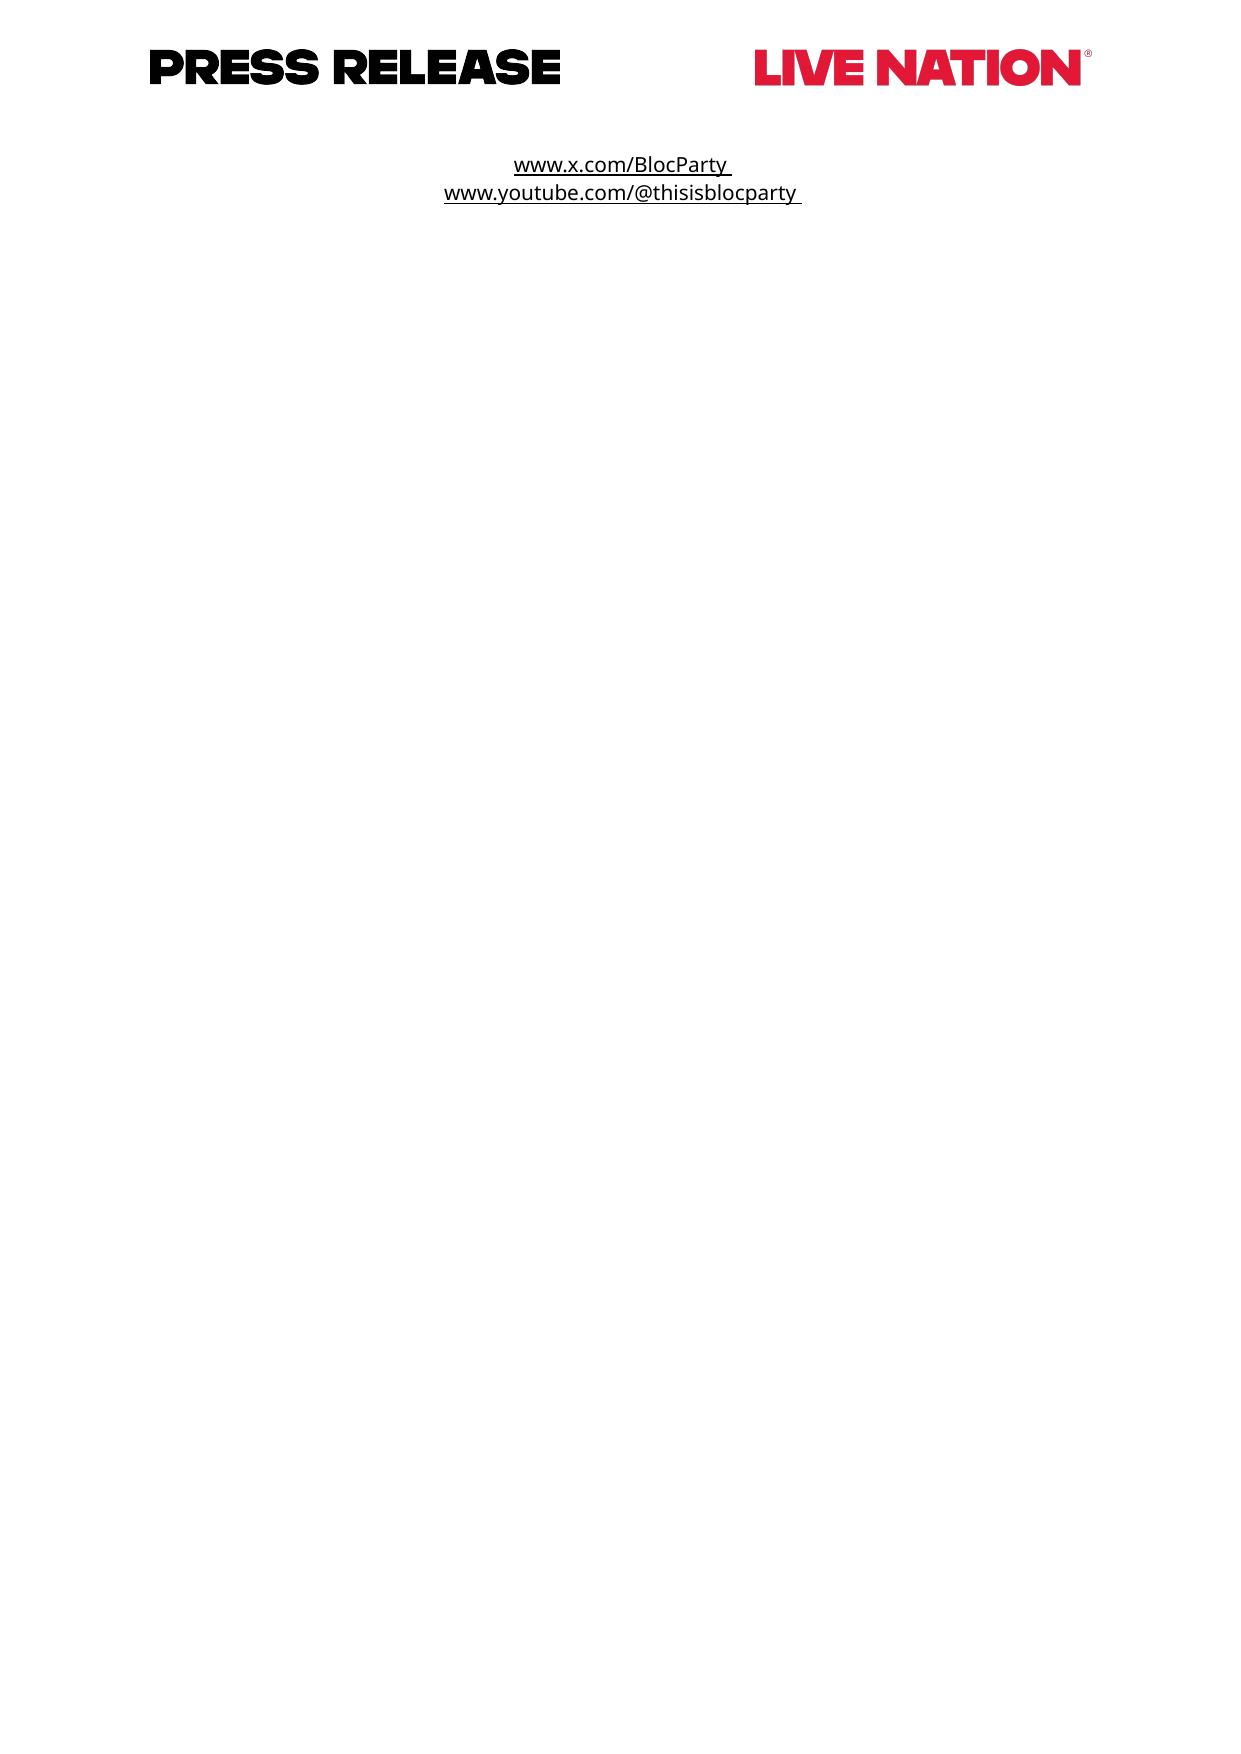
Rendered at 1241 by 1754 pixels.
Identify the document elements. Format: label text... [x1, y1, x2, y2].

picture [150, 49, 560, 85]
text www.x.com/BlocParty [150, 150, 1090, 178]
picture [755, 49, 1092, 86]
text www.youtube.com/@thisisblocparty [150, 178, 1090, 207]
